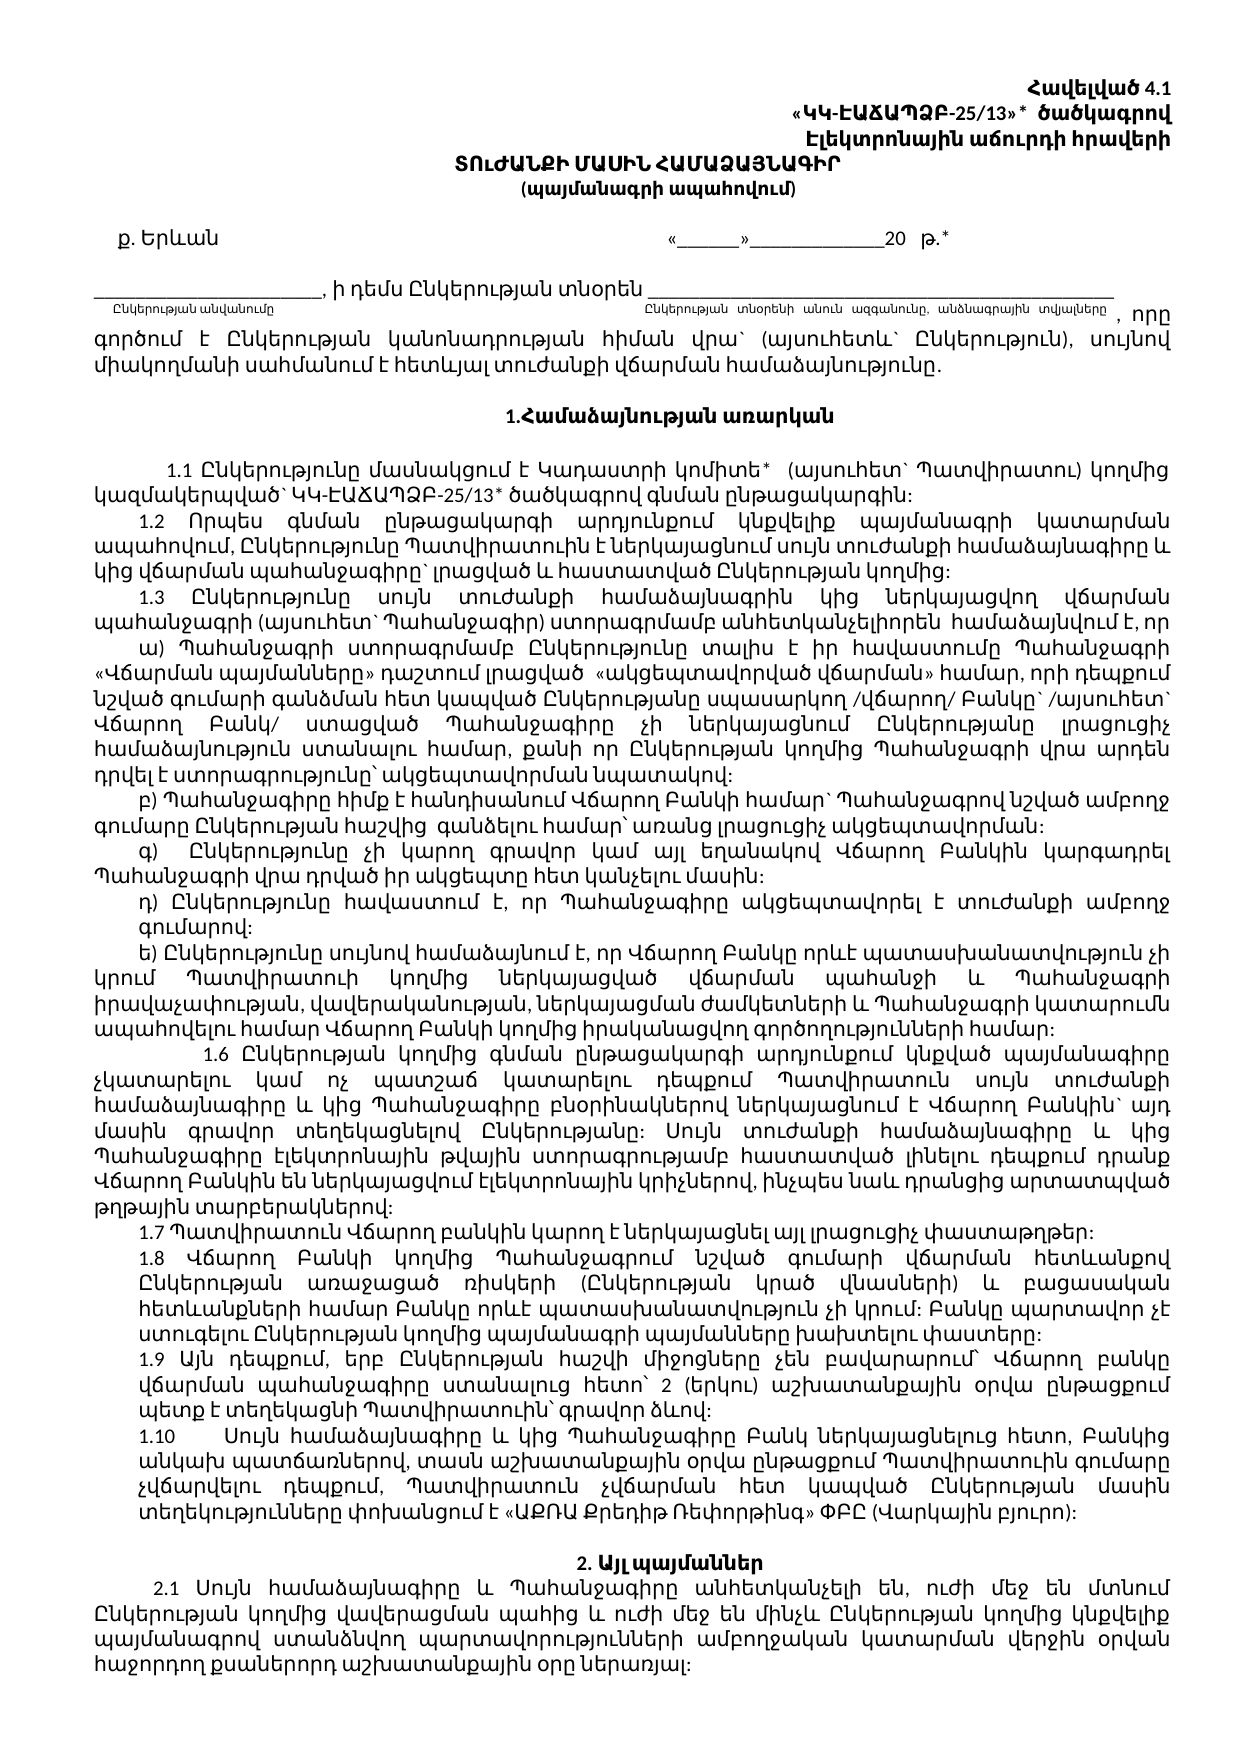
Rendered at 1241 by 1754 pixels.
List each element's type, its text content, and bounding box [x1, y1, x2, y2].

text 1.7 Պատվիրատուն Վճարող բանկին կարող է ներկայացնել այլ լրացուցիչ փաստաթղթեր: [138, 1219, 1171, 1245]
text 1.3 Ընկերությունը սույն տուժանքի համաձայնագրին կից ներկայացվող վճարման պահանջագրի (այսուհետ` Պահանջագիր) ստորագրմամբ անհետկանչելիորեն համաձայնվում է, որ [94, 584, 1171, 635]
text ՏՈւԺԱՆՔԻ ՄԱՍԻՆ ՀԱՄԱՁԱՅՆԱԳԻՐ [94, 151, 1171, 177]
text 2. Այլ պայմաններ [169, 1550, 1171, 1575]
text Հավելված 4.1 [94, 75, 1171, 100]
text ե) Ընկերությունը սույնով համաձայնում է, որ Վճարող Բանկը որևէ պատասխանատվություն չի կրում Պատվիրատուի կողմից ներկայացված վճարման պահանջի և Պահանջագրի իրավաչափության, վավերականության, ներկայացման ժամկետների և Պահանջագրի կատարումն ապահովելու համար Վճարող Բանկի կողմից իրականացվող գործողությունների համար: [94, 940, 1171, 1042]
text 1.9 Այն դեպքում, երբ Ընկերության հաշվի միջոցները չեն բավարարում՝ Վճարող բանկը վճարման պահանջագիրը ստանալուց հետո՝ 2 (երկու) աշխատանքային օրվա ընթացքում պետք է տեղեկացնի Պատվիրատուին՝ գրավոր ձևով: [138, 1347, 1171, 1423]
text 1.Համաձայնության առարկան [169, 403, 1171, 428]
text ք. Երևան «______»_____________20 թ.* [94, 225, 1171, 250]
text Էլեկտրոնային աճուրդի հրավերի [94, 126, 1171, 151]
text գ) Ընկերությունը չի կարող գրավոր կամ այլ եղանակով Վճարող Բանկին կարգադրել Պահանջագրի վրա դրված իր ակցեպտը հետ կանչելու մասին: [94, 838, 1171, 889]
text ա) Պահանջագրի ստորագրմամբ Ընկերությունը տալիս է իր հավաստումը Պահանջագրի «Վճարման պայմանները» դաշտում լրացված «ակցեպտավորված վճարման» համար, որի դեպքում նշված գումարի գանձման հետ կապված Ընկերությանը սպասարկող /վճարող/ Բանկը` /այսուհետ` Վճարող Բանկ/ ստացված Պահանջագիրը չի ներկայացնում Ընկերությանը լրացուցիչ համաձայնություն ստանալու համար, քանի որ Ընկերության կողմից Պահանջագրի վրա արդեն դրվել է ստորագրությունը՝ ակցեպտավորման նպատակով: [94, 635, 1171, 787]
text (պայմանագրի ապահովում) [94, 177, 1171, 199]
text 2.1 Սույն համաձայնագիրը և Պահանջագիրը անհետկանչելի են, ուժի մեջ են մտնում Ընկերության կողմից վավերացման պահից և ուժի մեջ են մինչև Ընկերության կողմից կնքվելիք պայմանագրով ստանձնվող պարտավորությունների ամբողջական կատարման վերջին օրվան հաջորդող քսաներորդ աշխատանքային օրը ներառյալ: [94, 1575, 1171, 1677]
text 1.2 Որպես գնման ընթացակարգի արդյունքում կնքվելիք պայմանագրի կատարման ապահովում, Ընկերությունը Պատվիրատուին է ներկայացնում սույն տուժանքի համաձայնագիրը և կից վճարման պահանջագիրը` լրացված և հաստատված Ընկերության կողմից: [94, 508, 1171, 584]
text 1.1 Ընկերությունը մասնակցում է Կադաստրի կոմիտե* (այսուհետ` Պատվիրատու) կողմից կազմակերպված` ԿԿ-ԷԱՃԱՊՁԲ-25/13* ծածկագրով գնման ընթացակարգին: [94, 457, 1171, 508]
text ______________________, ի դեմս Ընկերության տնօրեն _____________________________________________ [94, 276, 1171, 301]
text 1.10 Սույն համաձայնագիրը և կից Պահանջագիրը Բանկ ներկայացնելուց հետո, Բանկից անկախ պատճառներով, տասն աշխատանքային օրվա ընթացքում Պատվիրատուին գումարը չվճարվելու դեպքում, Պատվիրատուն չվճարման հետ կապված Ընկերության մասին տեղեկությունները փոխանցում է «ԱՔՌԱ Քրեդիթ Ռեփորթինգ» ՓԲԸ (Վարկային բյուրո): [138, 1423, 1171, 1524]
text 1.6 Ընկերության կողմից գնման ընթացակարգի արդյունքում կնքված պայմանագիրը չկատարելու կամ ոչ պատշաճ կատարելու դեպքում Պատվիրատուն սույն տուժանքի համաձայնագիրը և կից Պահանջագիրը բնօրինակներով ներկայացնում է Վճարող Բանկին` այդ մասին գրավոր տեղեկացնելով Ընկերությանը: Սույն տուժանքի համաձայնագիրը և կից Պահանջագիրը էլեկտրոնային թվային ստորագրությամբ հաստատված լինելու դեպքում դրանք Վճարող Բանկին են ներկայացվում էլեկտրոնային կրիչներով, ինչպես նաև դրանցից արտատպված թղթային տարբերակներով: [94, 1042, 1171, 1219]
text «ԿԿ-ԷԱՃԱՊՁԲ-25/13»* ծածկագրով [94, 100, 1171, 126]
text 1.8 Վճարող Բանկի կողմից Պահանջագրում նշված գումարի վճարման հետևանքով Ընկերության առաջացած ռիսկերի (Ընկերության կրած վնասների) և բացասական հետևանքների համար Բանկը որևէ պատասխանատվություն չի կրում: Բանկը պարտավոր չէ ստուգելու Ընկերության կողմից պայմանագրի պայմանները խախտելու փաստերը: [138, 1245, 1171, 1347]
text բ) Պահանջագիրը հիմք է հանդիսանում Վճարող Բանկի համար` Պահանջագրով նշված ամբողջ գումարը Ընկերության հաշվից գանձելու համար՝ առանց լրացուցիչ ակցեպտավորման: [94, 787, 1171, 838]
text դ) Ընկերությունը հավաստում է, որ Պահանջագիրը ակցեպտավորել է տուժանքի ամբողջ գումարով: [138, 889, 1171, 940]
text Ընկերության անվանումը Ընկերության տնօրենի անուն ազգանունը, անձնագրային տվյալները , որը գործում է Ընկերության կանոնադրության հիման վրա` (այսուհետև` Ընկերություն), սույնով միակողմանի սահմանում է հետևյալ տուժանքի վճարման համաձայնությունը. [94, 301, 1171, 377]
